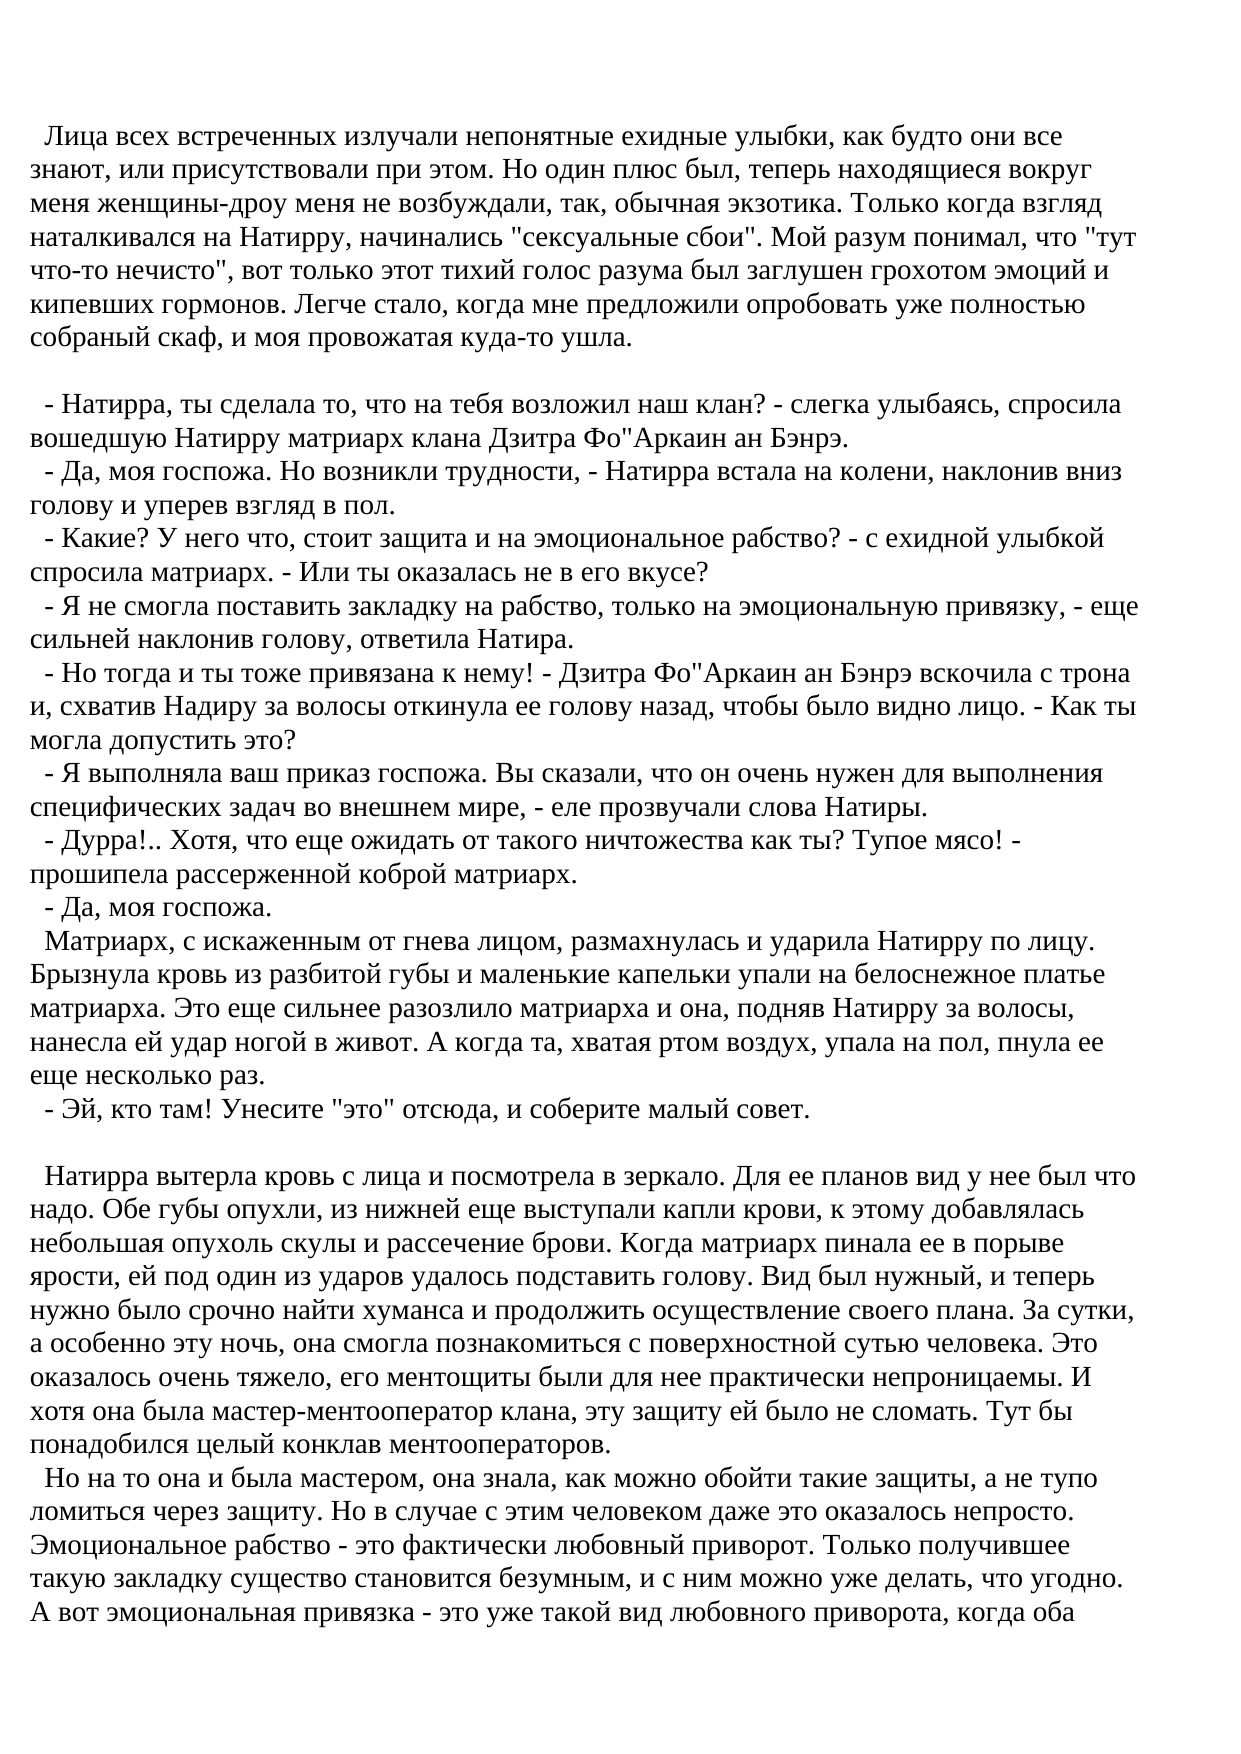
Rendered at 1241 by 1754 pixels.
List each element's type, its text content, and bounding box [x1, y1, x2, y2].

text - Да, моя госпожа. [29, 889, 1152, 923]
text Лица всех встреченных излучали непонятные ехидные улыбки, как будто они все знают, или присутствовали при этом. Но один плюс был, теперь находящиеся вокруг меня женщины-дроу меня не возбуждали, так, обычная экзотика. Только когда взгляд наталкивался на Натирру, начинались "сексуальные сбои". Мой разум понимал, что "тут что-то нечисто", вот только этот тихий голос разума был заглушен грохотом эмоций и кипевших гормонов. Легче стало, когда мне предложили опробовать уже полностью собраный скаф, и моя провожатая куда-то ушла. [29, 118, 1152, 353]
text - Я не смогла поставить закладку на рабство, только на эмоциональную привязку, - еще сильней наклонив голову, ответила Натира. [29, 588, 1152, 655]
text Матриарх, с искаженным от гнева лицом, размахнулась и ударила Натирру по лицу. Брызнула кровь из разбитой губы и маленькие капельки упали на белоснежное платье матриарха. Это еще сильнее разозлило матриарха и она, подняв Натирру за волосы, нанесла ей удар ногой в живот. А когда та, хватая ртом воздух, упала на пол, пнула ее еще несколько раз. [29, 923, 1152, 1091]
text - Какие? У него что, стоит защита и на эмоциональное рабство? - с ехидной улыбкой спросила матриарх. - Или ты оказалась не в его вкусе? [29, 521, 1152, 588]
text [29, 1460, 1152, 1627]
text Натирра вытерла кровь с лица и посмотрела в зеркало. Для ее планов вид у нее был что надо. Обе губы опухли, из нижней еще выступали капли крови, к этому добавлялась небольшая опухоль скулы и рассечение брови. Когда матриарх пинала ее в порыве ярости, ей под один из ударов удалось подставить голову. Вид был нужный, и теперь нужно было срочно найти хуманса и продолжить осуществление своего плана. За сутки, а особенно эту ночь, она смогла познакомиться с поверхностной сутью человека. Это оказалось очень тяжело, его ментощиты были для нее практически непроницаемы. И хотя она была мастер-ментооператор клана, эту защиту ей было не сломать. Тут бы понадобился целый конклав ментооператоров. [29, 1158, 1152, 1460]
text - Дурра!.. Хотя, что еще ожидать от такого ничтожества как ты? Тупое мясо! - прошипела рассерженной коброй матриарх. [29, 822, 1152, 889]
text - Но тогда и ты тоже привязана к нему! - Дзитра Фо"Аркаин ан Бэнрэ вскочила с трона и, схватив Надиру за волосы откинула ее голову назад, чтобы было видно лицо. - Как ты могла допустить это? [29, 655, 1152, 755]
text - Эй, кто там! Унесите "это" отсюда, и соберите малый совет. [29, 1091, 1152, 1124]
text - Натирра, ты сделала то, что на тебя возложил наш клан? - слегка улыбаясь, спросила вошедшую Натирру матриарх клана Дзитра Фо"Аркаин ан Бэнрэ. [29, 386, 1152, 453]
text - Я выполняла ваш приказ госпожа. Вы сказали, что он очень нужен для выполнения специфических задач во внешнем мире, - еле прозвучали слова Натиры. [29, 755, 1152, 822]
text - Да, моя госпожа. Но возникли трудности, - Натирра встала на колени, наклонив вниз голову и уперев взгляд в пол. [29, 453, 1152, 521]
